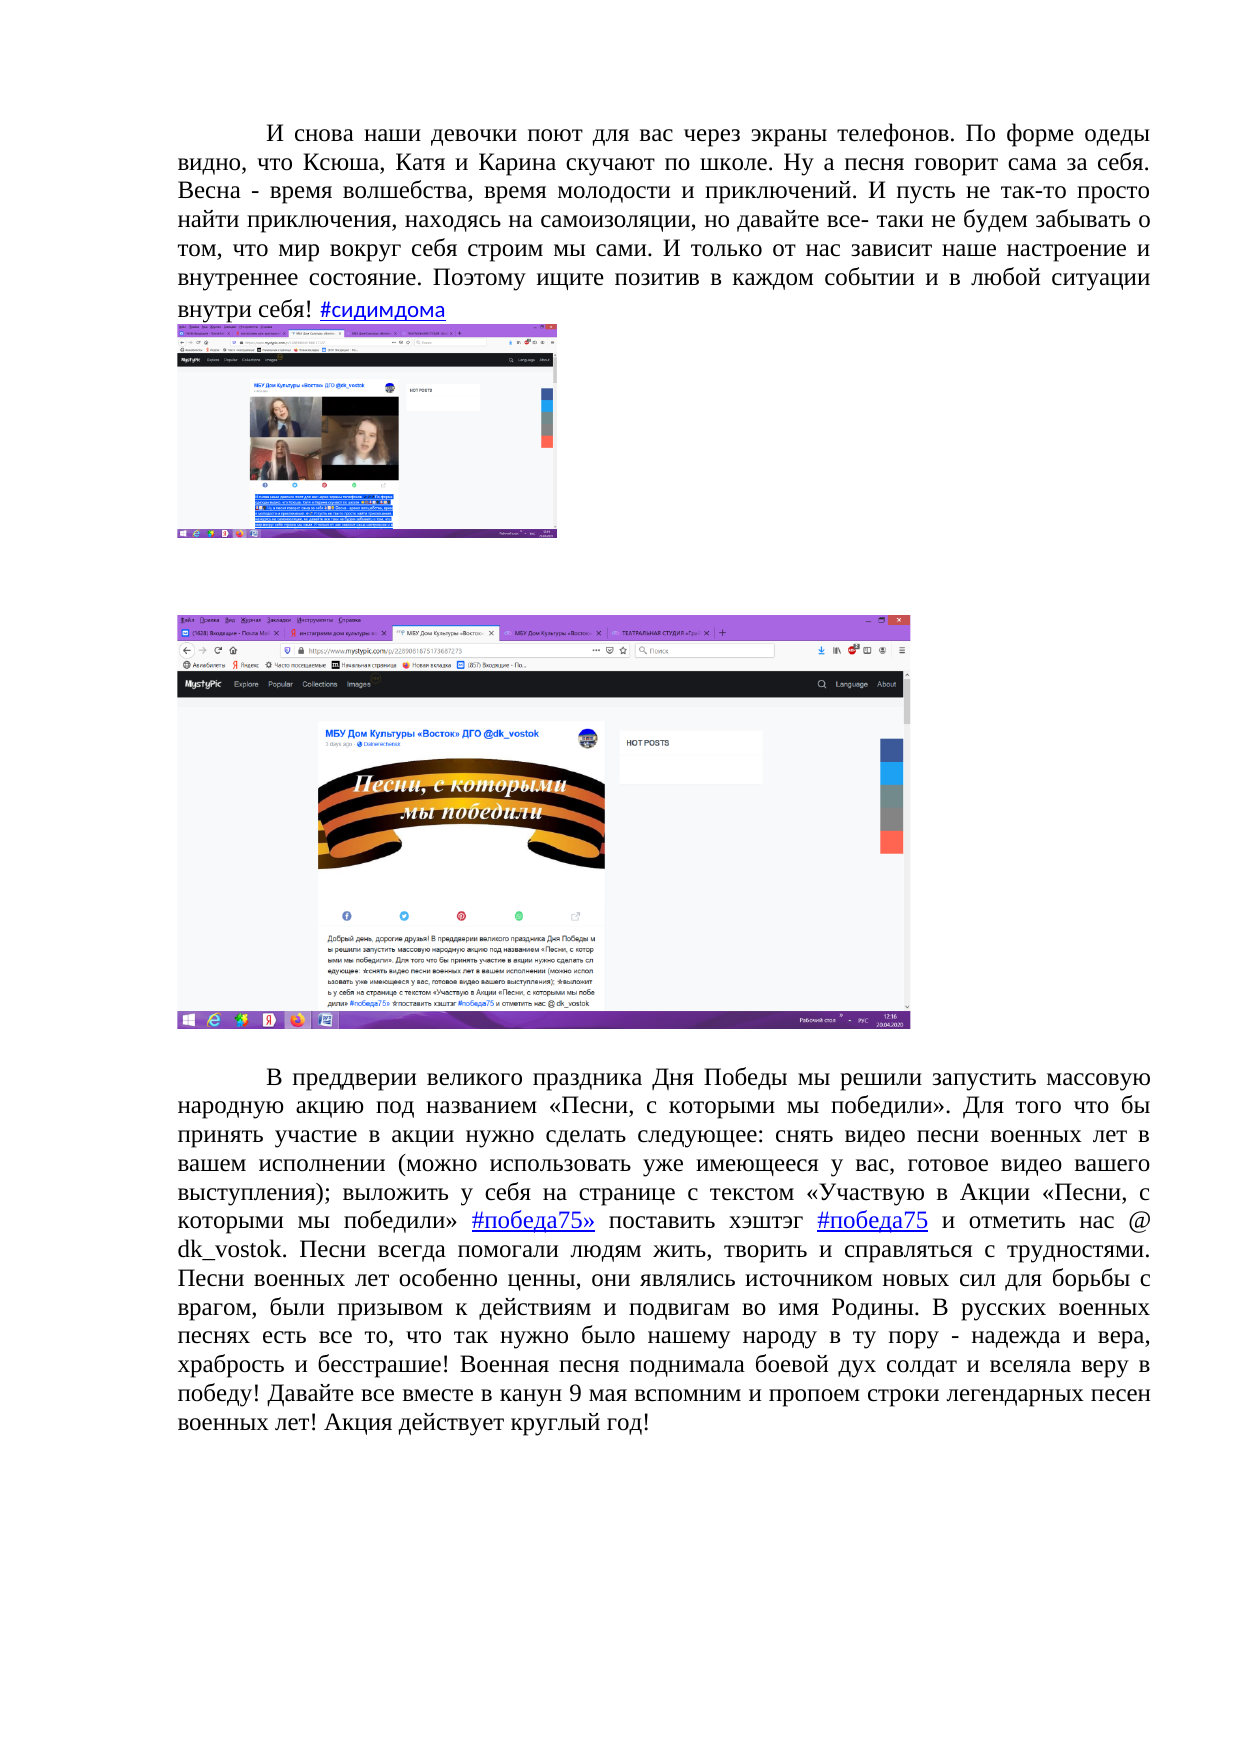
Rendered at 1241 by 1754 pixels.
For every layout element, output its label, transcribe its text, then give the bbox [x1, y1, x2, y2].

text В преддверии великого праздника Дня Победы мы решили запустить массовую народную акцию под названием «Песни, с которыми мы победили». Для того что бы принять участие в акции нужно сделать следующее: снять видео песни военных лет в вашем исполнении (можно использовать уже имеющееся у вас, готовое видео вашего выступления); выложить у себя на странице с текстом «Участвую в Акции «Песни, с которыми мы победили» #победа75» поставить хэштэг #победа75 и отметить нас @ dk_vostok. Песни всегда помогали людям жить, творить и справляться с трудностями. Песни военных лет особенно ценны, они являлись источником новых сил для борьбы с врагом, были призывом к действиям и подвигам во имя Родины. В русских военных песнях есть все то, что так нужно было нашему народу в ту пору - надежда и вера, храбрость и бесстрашие! Военная песня поднимала боевой дух солдат и вселяла веру в победу! Давайте все вместе в канун 9 мая вспомним и пропоем строки легендарных песен военных лет! Акция действует круглый год! [177, 1062, 1152, 1435]
text И снова наши девочки поют для вас через экраны телефонов. По форме одеды видно, что Ксюша, Катя и Карина скучают по школе. Ну а песня говорит сама за себя. Весна - время волшебства, время молодости и приключений. И пусть не так-то просто найти приключения, находясь на самоизоляции, но давайте все- таки не будем забывать о том, что мир вокруг себя строим мы сами. И только от нас зависит наше настроение и внутреннее состояние. Поэтому ищите позитив в каждом событии и в любой ситуации внутри себя! #сидимдома [177, 118, 1152, 324]
picture [177, 324, 557, 538]
picture [177, 615, 911, 1029]
